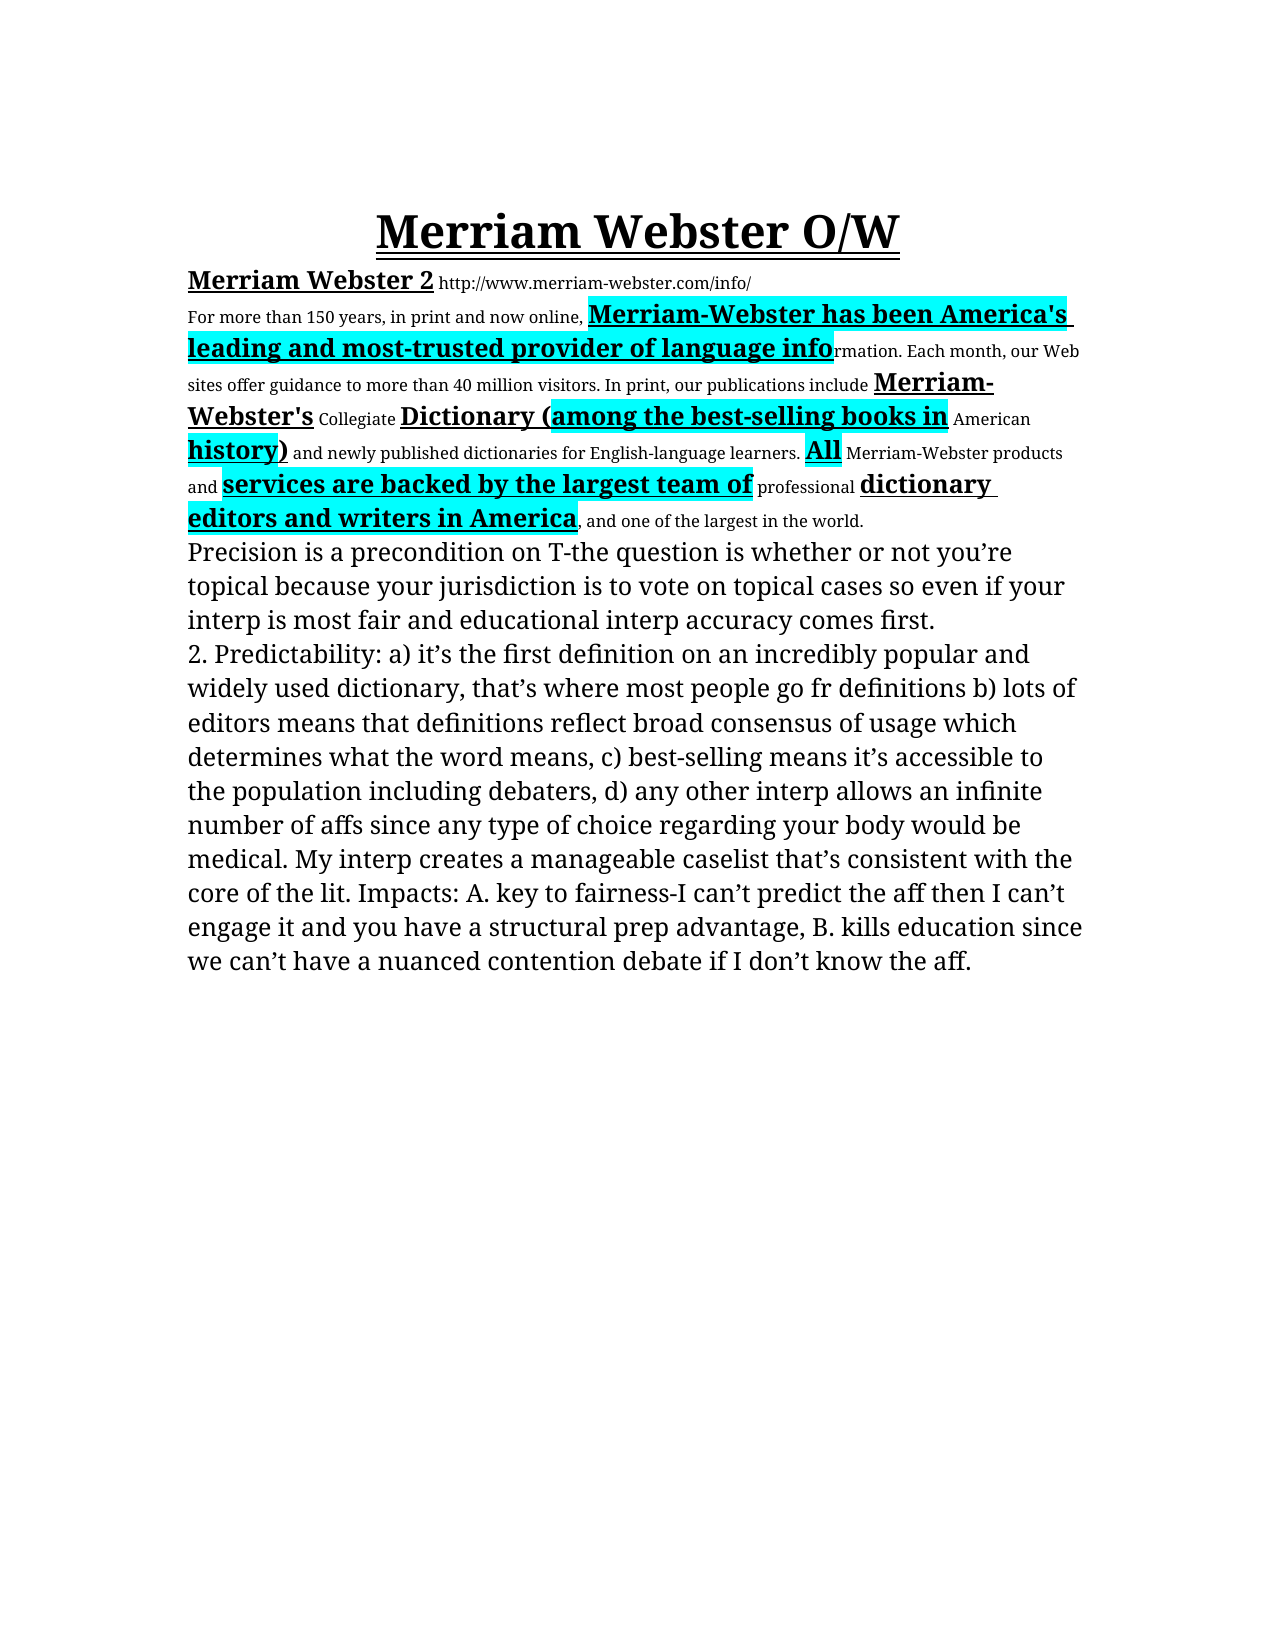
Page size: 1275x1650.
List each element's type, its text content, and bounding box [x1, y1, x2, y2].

text Precision is a precondition on T-the question is whether or not you’re topical because your jurisdiction is to vote on topical cases so even if your interp is most fair and educational interp accuracy comes first. [187, 535, 1087, 637]
text For more than 150 years, in print and now online, Merriam-Webster has been America's leading and most-trusted provider of language information. Each month, our Web sites offer guidance to more than 40 million visitors. In print, our publications include Merriam-Webster's Collegiate Dictionary (among the best-selling books in American history) and newly published dictionaries for English-language learners. All Merriam-Webster products and services are backed by the largest team of professional dictionary editors and writers in America, and one of the largest in the world. [187, 296, 1087, 535]
text 2. Predictability: a) it’s the first definition on an incredibly popular and widely used dictionary, that’s where most people go fr definitions b) lots of editors means that definitions reflect broad consensus of usage which determines what the word means, c) best-selling means it’s accessible to the population including debaters, d) any other interp allows an infinite number of affs since any type of choice regarding your body would be medical. My interp creates a manageable caselist that’s consistent with the core of the lit. Impacts: A. key to fairness-I can’t predict the aff then I can’t engage it and you have a structural prep advantage, B. kills education since we can’t have a nuanced contention debate if I don’t know the aff. [187, 637, 1087, 978]
subtitle Merriam Webster O/W [187, 200, 1087, 262]
text Merriam Webster 2 http://www.merriam-webster.com/info/ [187, 262, 1087, 296]
